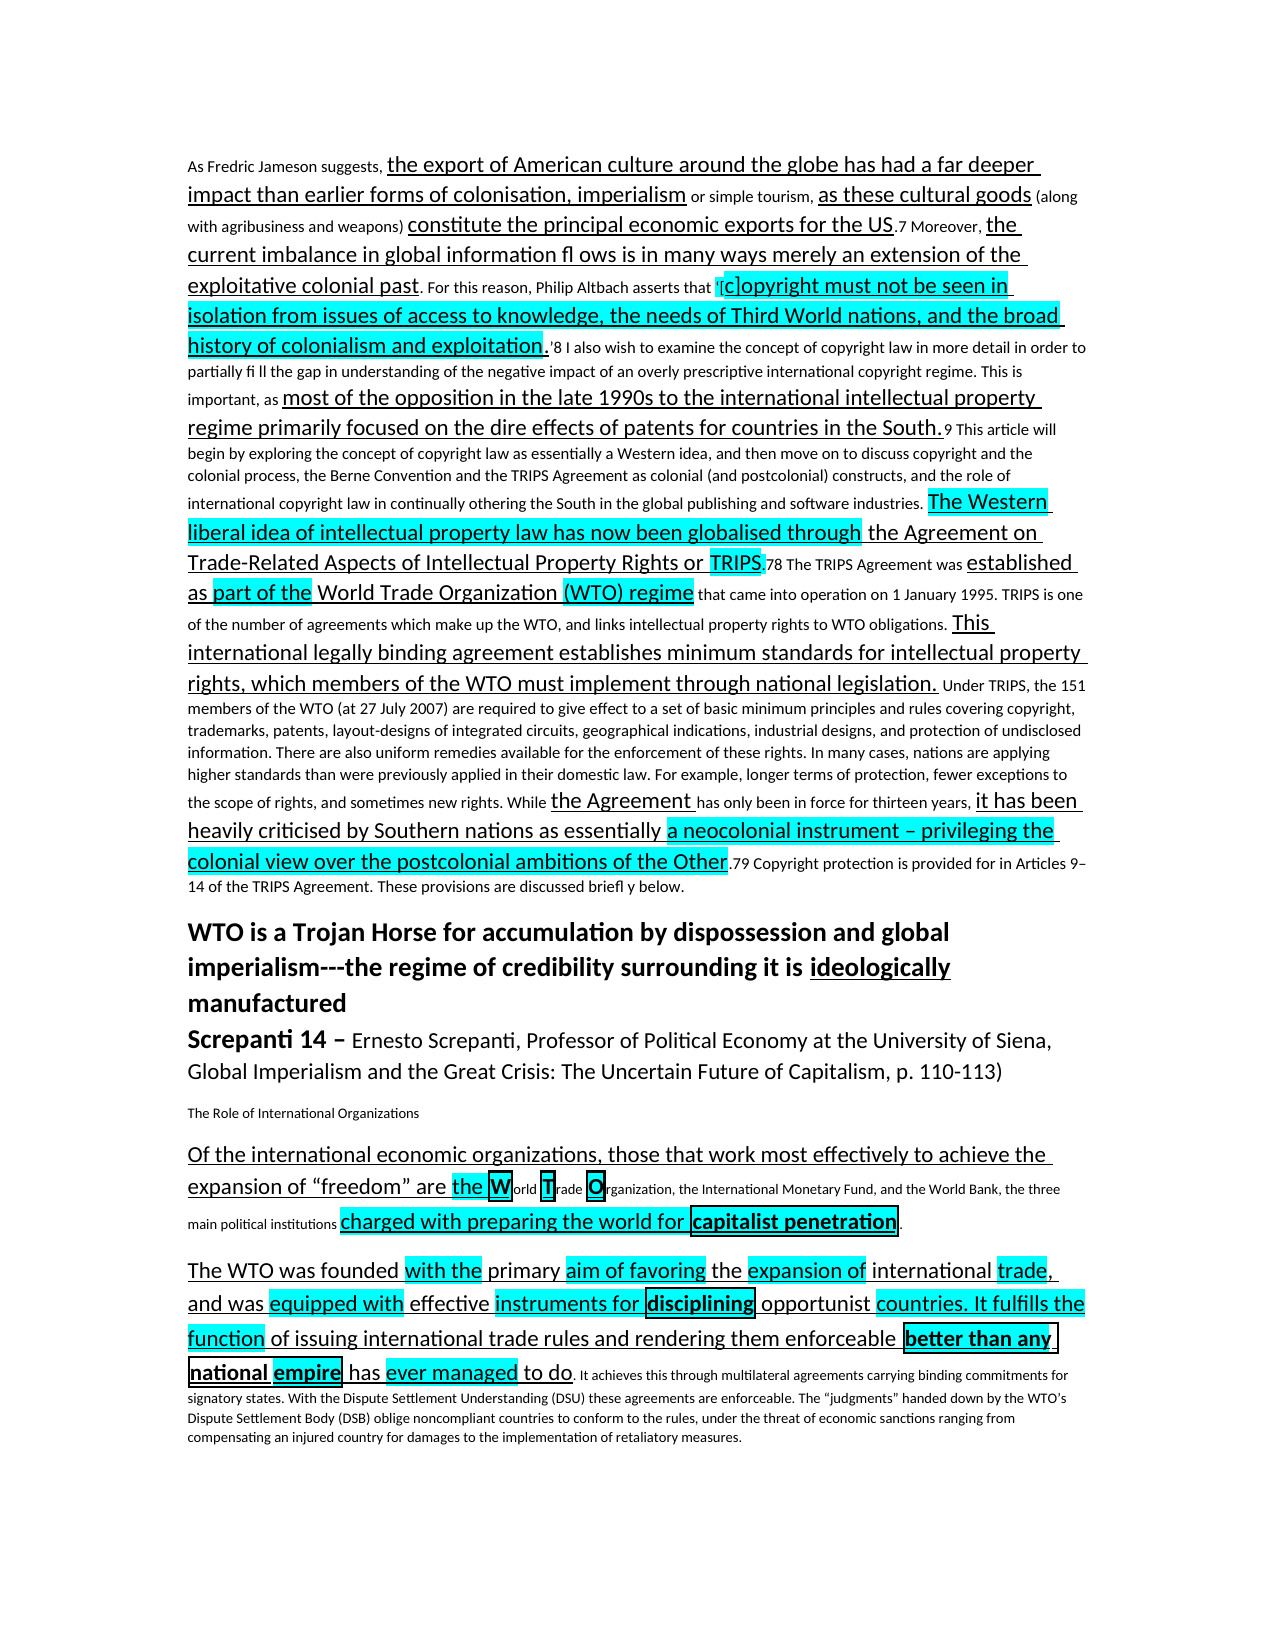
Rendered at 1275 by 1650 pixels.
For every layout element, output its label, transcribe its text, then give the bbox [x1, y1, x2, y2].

text Screpanti 14 – Ernesto Screpanti, Professor of Political Economy at the University of Siena, Global Imperialism and the Great Crisis: The Uncertain Future of Capitalism, p. 110-113) [187, 1022, 1087, 1085]
text Of the international economic organizations, those that work most effectively to achieve the expansion of “freedom” are the World Trade Organization, the International Monetary Fund, and the World Bank, the three main political institutions charged with preparing the world for capitalist penetration. [187, 1140, 1087, 1237]
text The Role of International Organizations [187, 1104, 1087, 1122]
text The WTO was founded with the primary aim of favoring the expansion of international trade, and was equipped with effective instruments for disciplining opportunist countries. It fulfills the function of issuing international trade rules and rendering them enforceable better than any national empire has ever managed to do. It achieves this through multilateral agreements carrying binding commitments for signatory states. With the Dispute Settlement Understanding (DSU) these agreements are enforceable. The “judgments” handed down by the WTO’s Dispute Settlement Body (DSB) oblige noncompliant countries to conform to the rules, under the threat of economic sanctions ranging from compensating an injured country for damages to the implementation of retaliatory measures. [187, 1256, 1087, 1446]
subtitle WTO is a Trojan Horse for accumulation by dispossession and global imperialism---the regime of credibility surrounding it is ideologically manufactured [187, 915, 1087, 1019]
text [187, 150, 1087, 663]
